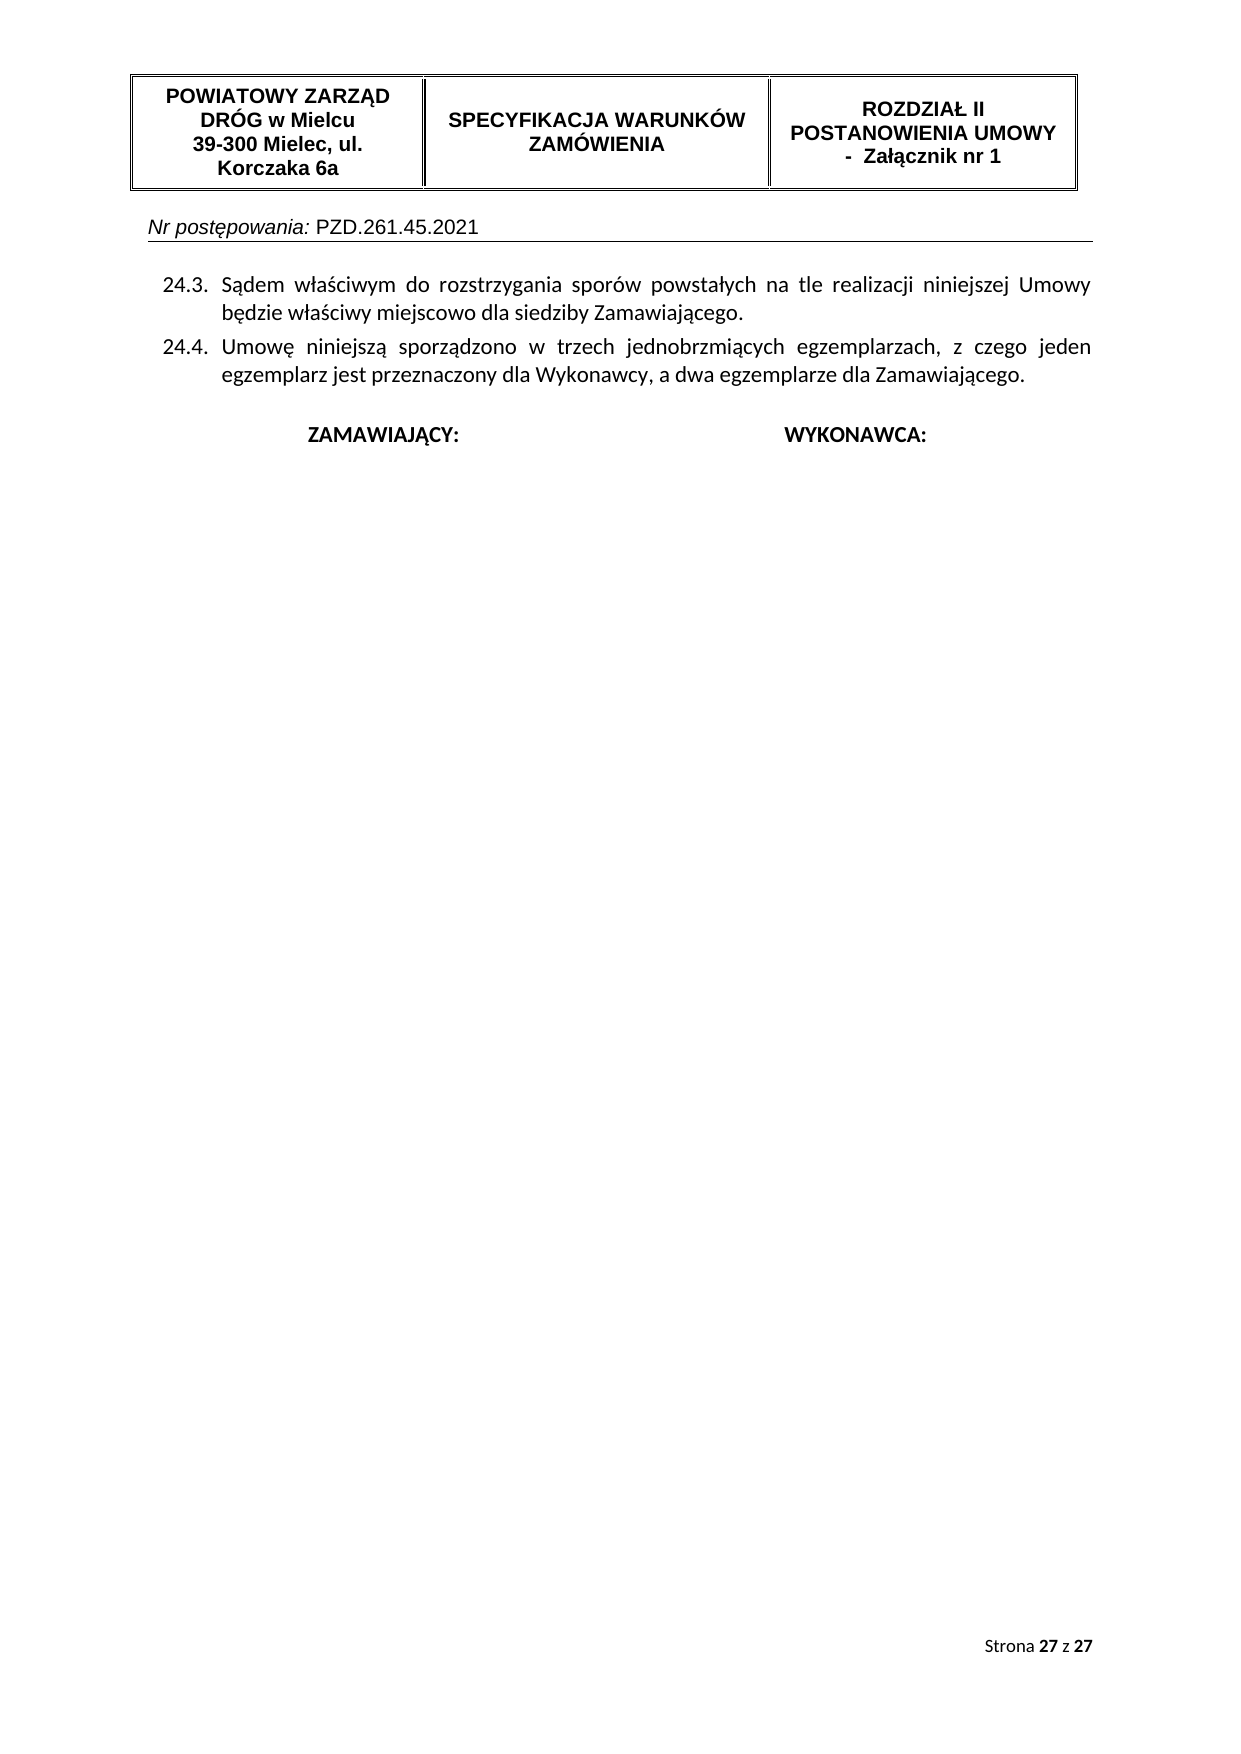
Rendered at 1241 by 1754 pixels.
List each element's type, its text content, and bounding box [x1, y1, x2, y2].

subtitle Sądem właściwym do rozstrzygania sporów powstałych na tle realizacji niniejszej Umowy będzie właściwy miejscowo dla siedziby Zamawiającego. [162, 270, 1093, 326]
subtitle Umowę niniejszą sporządzono w trzech jednobrzmiących egzemplarzach, z czego jeden egzemplarz jest przeznaczony dla Wykonawcy, a dwa egzemplarze dla Zamawiającego. [162, 332, 1093, 388]
table_header WYKONAWCA: [620, 420, 1092, 448]
table_header ZAMAWIAJĄCY: [148, 420, 619, 448]
